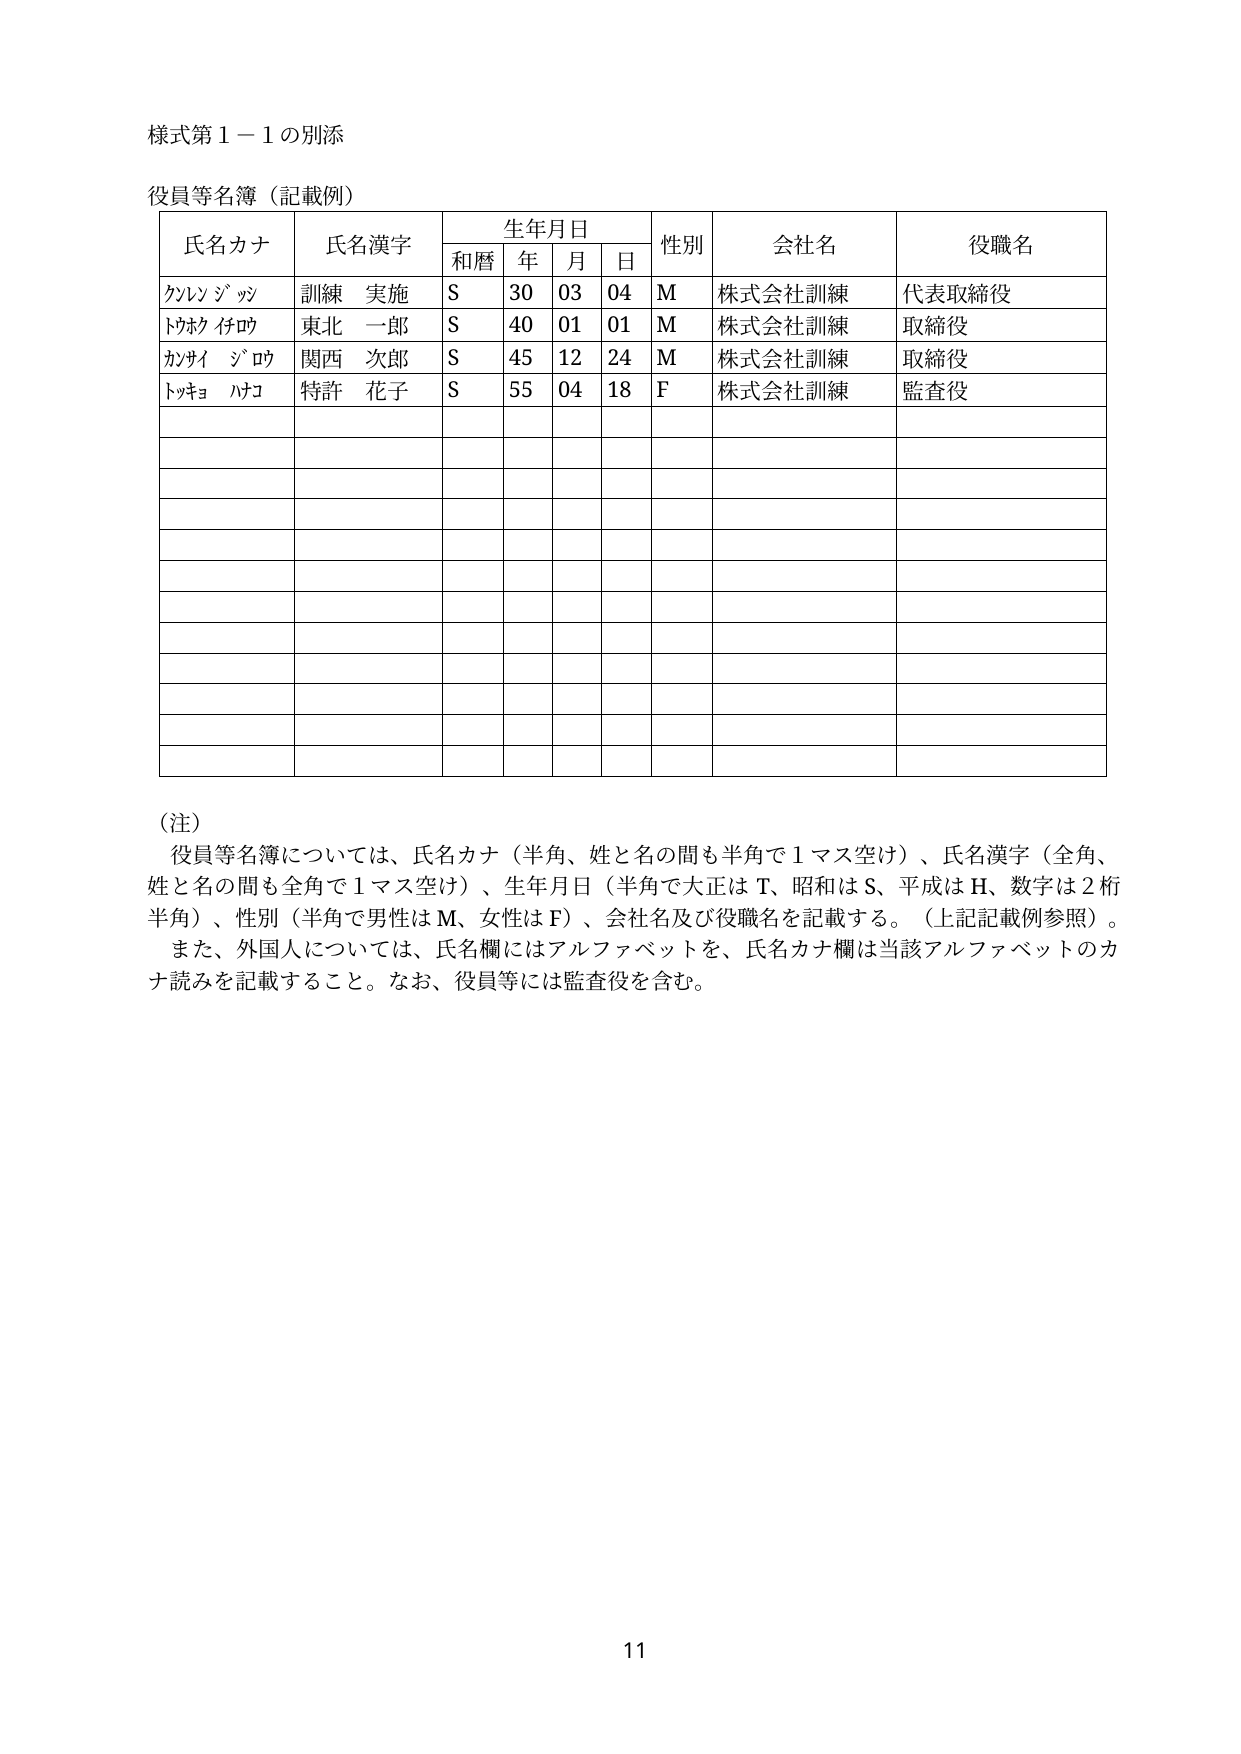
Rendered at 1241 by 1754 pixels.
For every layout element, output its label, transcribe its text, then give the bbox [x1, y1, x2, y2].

table_cell 年 [504, 244, 552, 276]
table_cell [652, 684, 712, 714]
table_cell [602, 592, 651, 622]
table_cell [295, 684, 442, 714]
table_cell F [652, 374, 712, 406]
table_cell [504, 407, 552, 437]
table_cell [652, 654, 712, 683]
table_cell [652, 715, 712, 745]
text （注） [148, 807, 1122, 838]
table_cell [295, 654, 442, 683]
table_cell [504, 715, 552, 745]
table_cell 月 [553, 244, 601, 276]
table_cell [897, 715, 1106, 745]
text 役員等名簿（記載例） [148, 179, 1122, 211]
table_cell [504, 530, 552, 560]
table_cell [602, 654, 651, 683]
table_cell [602, 715, 651, 745]
table_cell [443, 684, 503, 714]
table_cell [652, 592, 712, 622]
table_header 役職名 [897, 212, 1106, 276]
table_cell [295, 407, 442, 437]
table_cell 01 [553, 309, 601, 341]
table_cell M [652, 342, 712, 373]
table_cell [295, 469, 442, 498]
table_cell [553, 592, 601, 622]
table_cell [897, 469, 1106, 498]
table_cell [602, 746, 651, 776]
table_header 氏名カナ [160, 212, 294, 276]
table_cell [652, 438, 712, 467]
table_cell [160, 592, 294, 622]
table_cell [553, 623, 601, 652]
table_cell [897, 407, 1106, 437]
table_cell 株式会社訓練 [713, 277, 896, 308]
table_cell 訓練 実施 [295, 277, 442, 308]
table_cell 日 [602, 244, 651, 276]
table_cell [295, 592, 442, 622]
table_cell [295, 530, 442, 560]
table_cell [295, 715, 442, 745]
table_cell ｶﾝｻｲ ｼﾞﾛｳ [160, 342, 294, 373]
table_cell S [443, 309, 503, 341]
table_cell [713, 654, 896, 683]
table_cell [652, 469, 712, 498]
table_cell [295, 499, 442, 529]
table_cell [602, 469, 651, 498]
table_cell 株式会社訓練 [713, 374, 896, 406]
table_cell [443, 438, 503, 467]
table_cell [553, 654, 601, 683]
table_cell [897, 623, 1106, 652]
table_cell 関西 次郎 [295, 342, 442, 373]
table_cell [652, 623, 712, 652]
table_cell [443, 561, 503, 591]
table_cell 代表取締役 [897, 277, 1106, 308]
table_cell 01 [602, 309, 651, 341]
table_cell [443, 592, 503, 622]
table_cell 55 [504, 374, 552, 406]
table_header 生年月日 [443, 212, 651, 243]
table_cell [295, 746, 442, 776]
table_cell [443, 469, 503, 498]
table_cell 株式会社訓練 [713, 342, 896, 373]
table_cell [553, 561, 601, 591]
table_cell [553, 684, 601, 714]
table_cell 18 [602, 374, 651, 406]
text 様式第１－１の別添 [148, 118, 1122, 149]
table_cell ﾄｳﾎｸ ｲﾁﾛｳ [160, 309, 294, 341]
table_cell [160, 530, 294, 560]
table_cell [602, 407, 651, 437]
table_cell [504, 623, 552, 652]
table_cell S [443, 277, 503, 308]
table_cell [713, 623, 896, 652]
text 役員等名簿については、氏名カナ（半角、姓と名の間も半角で１マス空け）、氏名漢字（全角、姓と名の間も全角で１マス空け）、生年月日（半角で大正はT、昭和はS、平成はH、数字は２桁半角）、性別（半角で男性はM、女性はF）、会社名及び役職名を記載する。（上記記載例参照）。 [148, 838, 1122, 933]
table_cell [897, 438, 1106, 467]
table_cell [443, 623, 503, 652]
table_cell [295, 438, 442, 467]
table_cell 和暦 [443, 244, 503, 276]
table_header 会社名 [713, 212, 896, 276]
table_cell [553, 746, 601, 776]
table_cell 24 [602, 342, 651, 373]
table_cell [443, 715, 503, 745]
table_cell [504, 561, 552, 591]
table_cell 取締役 [897, 342, 1106, 373]
table_cell [160, 561, 294, 591]
table_cell [897, 561, 1106, 591]
table_cell [897, 684, 1106, 714]
table_cell [602, 499, 651, 529]
table_cell [160, 438, 294, 467]
table_cell M [652, 309, 712, 341]
table_cell [443, 746, 503, 776]
table_cell 株式会社訓練 [713, 309, 896, 341]
table_cell [504, 654, 552, 683]
table_cell [504, 684, 552, 714]
table_cell [713, 592, 896, 622]
table_cell [504, 469, 552, 498]
table_cell [160, 715, 294, 745]
table_cell 監査役 [897, 374, 1106, 406]
table_cell [160, 623, 294, 652]
table_cell [713, 684, 896, 714]
table_cell [160, 654, 294, 683]
table_cell [897, 499, 1106, 529]
table_cell M [652, 277, 712, 308]
text また、外国人については、氏名欄にはアルファベットを、氏名カナ欄は当該アルファベットのカナ読みを記載すること。なお、役員等には監査役を含む。 [148, 933, 1122, 996]
table_cell [553, 469, 601, 498]
table_cell [160, 499, 294, 529]
table_cell [602, 623, 651, 652]
table_cell [443, 499, 503, 529]
table_cell [160, 469, 294, 498]
table_cell [602, 684, 651, 714]
table_cell 03 [553, 277, 601, 308]
table_cell [553, 438, 601, 467]
table_cell [713, 530, 896, 560]
table_cell 30 [504, 277, 552, 308]
table_cell ｸﾝﾚﾝ ｼﾞｯｼ [160, 277, 294, 308]
table_cell [553, 407, 601, 437]
table_cell [652, 407, 712, 437]
table_cell S [443, 374, 503, 406]
table_cell [602, 561, 651, 591]
table_cell 45 [504, 342, 552, 373]
table_cell [553, 715, 601, 745]
table_cell [160, 746, 294, 776]
table_cell 12 [553, 342, 601, 373]
table_cell 取締役 [897, 309, 1106, 341]
table_cell [652, 530, 712, 560]
table_cell [713, 438, 896, 467]
table_cell [553, 499, 601, 529]
table_cell [897, 654, 1106, 683]
table_cell S [443, 342, 503, 373]
table_cell [713, 499, 896, 529]
table_cell [504, 746, 552, 776]
table_cell [443, 407, 503, 437]
table_cell [295, 561, 442, 591]
table_cell [443, 530, 503, 560]
table_cell 04 [602, 277, 651, 308]
table_header 氏名漢字 [295, 212, 442, 276]
table_cell [602, 438, 651, 467]
table_cell [897, 746, 1106, 776]
table_cell [504, 499, 552, 529]
table_cell [443, 654, 503, 683]
table_cell [713, 469, 896, 498]
table_cell 特許 花子 [295, 374, 442, 406]
table_cell ﾄｯｷｮ ﾊﾅｺ [160, 374, 294, 406]
table_header 性別 [652, 212, 712, 276]
table_cell 40 [504, 309, 552, 341]
table_cell [713, 746, 896, 776]
table_cell 04 [553, 374, 601, 406]
table_cell [652, 499, 712, 529]
table_cell [713, 561, 896, 591]
table_cell [553, 530, 601, 560]
table_cell [160, 407, 294, 437]
table_cell 東北 一郎 [295, 309, 442, 341]
table_cell [713, 407, 896, 437]
table_cell [652, 746, 712, 776]
table_cell [713, 715, 896, 745]
table_cell [602, 530, 651, 560]
table_cell [897, 592, 1106, 622]
table_cell [504, 438, 552, 467]
table_cell [295, 623, 442, 652]
table_cell [652, 561, 712, 591]
table_cell [897, 530, 1106, 560]
table_cell [504, 592, 552, 622]
table_cell [160, 684, 294, 714]
